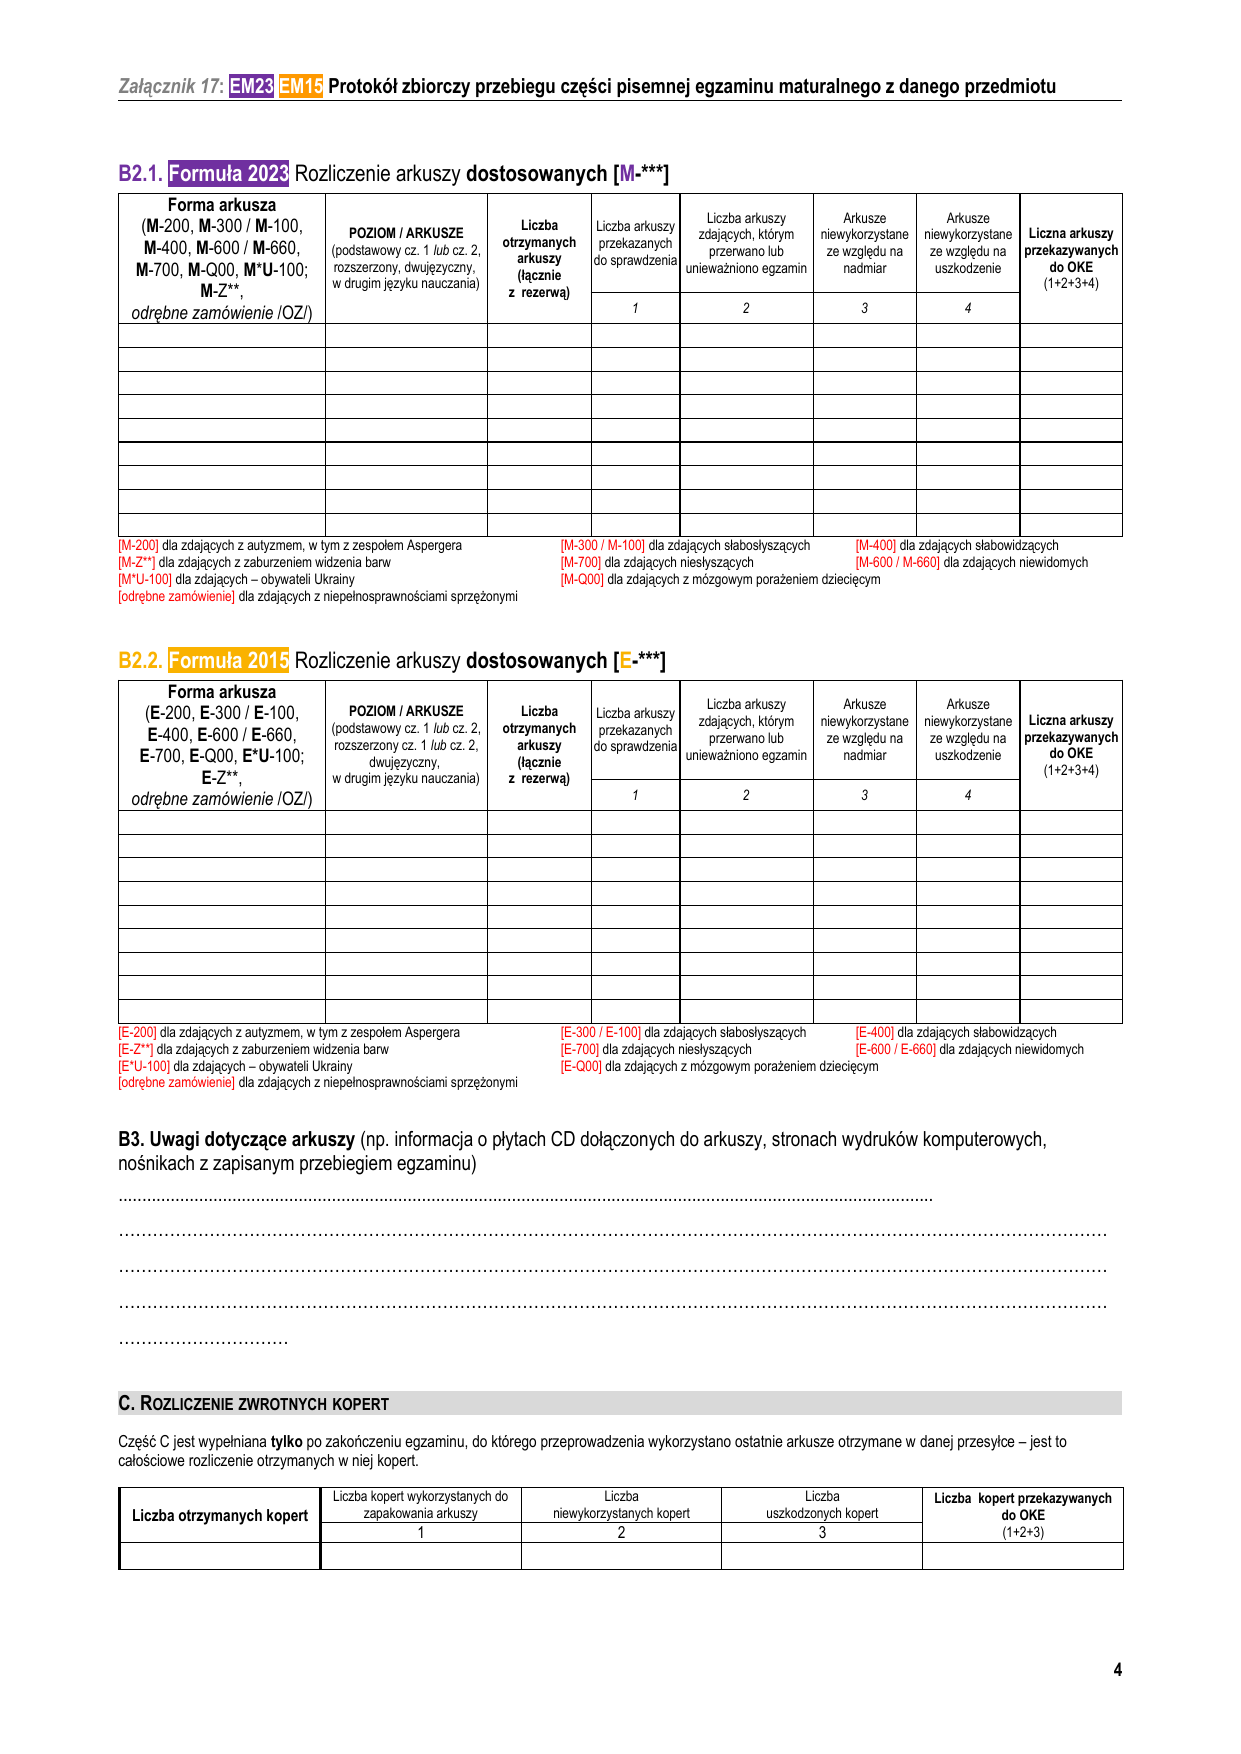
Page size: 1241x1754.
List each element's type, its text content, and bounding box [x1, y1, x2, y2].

table_cell [814, 324, 916, 347]
text [E-200] dla zdających z autyzmem, w tym z zespołem Aspergera [E-300 / E-100] dla zdających słabosłyszących [E-400] dla zdających słabowidzących [118, 1024, 1122, 1041]
table_header Liczba kopert wykorzystanych do zapakowania arkuszy [322, 1488, 521, 1522]
table_cell [488, 858, 591, 881]
table_cell [814, 490, 916, 512]
table_cell [488, 953, 591, 975]
table_header Arkusze niewykorzystane ze względu na uszkodzenie [917, 681, 1019, 779]
table_header Liczba kopert przekazywanych do OKE (1+2+3) [923, 1488, 1123, 1542]
table_cell [917, 443, 1019, 465]
table_cell [917, 324, 1019, 347]
table_header Forma arkusza (M-200, M-300 / M-100, M-400, M-600 / M-660, M-700, M-Q00, M*U-100; M-Z**, odrębne zamówienie /OZ/) [119, 194, 325, 323]
table_cell 1 [322, 1523, 521, 1542]
table_cell [681, 882, 813, 904]
table_cell [119, 348, 325, 371]
table_cell [119, 1000, 325, 1023]
table_cell [326, 835, 487, 857]
table_cell [917, 1000, 1019, 1023]
table_header Liczba arkuszy przekazanych do sprawdzenia [592, 194, 679, 292]
table_header Liczna arkuszy przekazywanych do OKE (1+2+3+4) [1021, 194, 1122, 323]
table_cell [592, 490, 679, 512]
table_cell [119, 882, 325, 904]
text ............................................................................................................................................................................………………………………………………………………………………………………………………………………………………………………………………………………………………………………………………………………………………………………………………………………………………………………………………………………………………………………………………………………………………………………………… [118, 1181, 1122, 1349]
text [M-200] dla zdających z autyzmem, w tym z zespołem Aspergera [M-300 / M-100] dla zdających słabosłyszących [M-400] dla zdających słabowidzących [118, 537, 1122, 554]
table_cell [326, 324, 487, 347]
table_cell [681, 490, 813, 512]
text B2.1. Formuła 2023 Rozliczenie arkuszy dostosowanych [M-***] [289, 160, 1122, 187]
table_cell [722, 1543, 922, 1569]
table_cell [1021, 490, 1122, 512]
table_cell [681, 953, 813, 975]
table_cell [592, 858, 679, 881]
text Część C jest wypełniana tylko po zakończeniu egzaminu, do którego przeprowadzenia wykorzystano ostatnie arkusze otrzymane w danej przesyłce – jest to całościowe rozliczenie otrzymanych w niej kopert. [118, 1432, 1122, 1470]
table_cell [1021, 443, 1122, 465]
table_cell [681, 514, 813, 536]
table_cell [1021, 395, 1122, 418]
text [M-Z**] dla zdających z zaburzeniem widzenia barw [M-700] dla zdających niesłyszących [M-600 / M-660] dla zdających niewidomych [118, 554, 1122, 571]
table_cell 2 [522, 1523, 721, 1542]
table_cell [592, 835, 679, 857]
table_cell [488, 419, 591, 441]
table_cell [592, 811, 679, 833]
table_cell [326, 1000, 487, 1023]
table_cell [681, 372, 813, 394]
table_cell [326, 953, 487, 975]
table_cell [119, 514, 325, 536]
table_cell [917, 514, 1019, 536]
table_cell [488, 929, 591, 952]
table_cell [592, 419, 679, 441]
table_cell [488, 976, 591, 999]
table_cell [1021, 953, 1122, 975]
table_cell [326, 466, 487, 489]
table_cell [488, 514, 591, 536]
table_header Liczba uszkodzonych kopert [722, 1488, 922, 1522]
table_cell [592, 929, 679, 952]
table_cell [121, 1543, 319, 1569]
table_cell [592, 953, 679, 975]
table_cell [488, 372, 591, 394]
table_cell [326, 348, 487, 371]
table_cell [681, 443, 813, 465]
table_cell [1021, 419, 1122, 441]
table_cell [917, 372, 1019, 394]
text [M*U-100] dla zdających – obywateli Ukrainy [M-Q00] dla zdających z mózgowym porażeniem dziecięcym [118, 571, 1122, 587]
text [odrębne zamówienie] dla zdających z niepełnosprawnościami sprzężonymi [118, 1074, 1122, 1091]
table_cell [488, 490, 591, 512]
table_cell [592, 443, 679, 465]
text [odrębne zamówienie] dla zdających z niepełnosprawnościami sprzężonymi [118, 587, 1122, 604]
text [E*U-100] dla zdających – obywateli Ukrainy [E-Q00] dla zdających z mózgowym porażeniem dziecięcym [118, 1057, 1122, 1074]
table_cell [1021, 882, 1122, 904]
table_cell [119, 811, 325, 833]
table_cell 2 [681, 293, 813, 323]
table_cell [326, 882, 487, 904]
table_cell [681, 976, 813, 999]
table_cell [1021, 1000, 1122, 1023]
table_header Liczba otrzymanych arkuszy (łącznie z rezerwą) [488, 194, 591, 323]
table_header Arkusze niewykorzystane ze względu na nadmiar [814, 194, 916, 292]
table_cell [326, 372, 487, 394]
table_cell [917, 953, 1019, 975]
table_cell [814, 953, 916, 975]
table_header Liczba niewykorzystanych kopert [522, 1488, 721, 1522]
table_cell [681, 906, 813, 928]
table_cell [488, 348, 591, 371]
table_cell [1021, 976, 1122, 999]
table_cell [119, 906, 325, 928]
table_cell 4 [917, 293, 1019, 323]
table_cell [917, 466, 1019, 489]
text C. Rozliczenie zwrotnych kopert [118, 1391, 1122, 1415]
table_cell [488, 811, 591, 833]
table_cell [814, 835, 916, 857]
table_cell [917, 490, 1019, 512]
table_cell [1021, 858, 1122, 881]
table_cell [1021, 811, 1122, 833]
table_cell [119, 443, 325, 465]
table_cell [326, 443, 487, 465]
table_header Liczba otrzymanych kopert [121, 1488, 319, 1542]
table_cell [488, 1000, 591, 1023]
table_cell [592, 324, 679, 347]
table_cell [119, 466, 325, 489]
table_header Liczna arkuszy przekazywanych do OKE (1+2+3+4) [1021, 681, 1122, 810]
table_cell [1021, 466, 1122, 489]
table_header Arkusze niewykorzystane ze względu na uszkodzenie [917, 194, 1019, 292]
table_cell [592, 348, 679, 371]
table_cell [1021, 835, 1122, 857]
table_header Liczba arkuszy przekazanych do sprawdzenia [592, 681, 679, 779]
table_cell [814, 1000, 916, 1023]
table_header POZIOM / ARKUSZE (podstawowy cz. 1 lub cz. 2, rozszerzony, dwujęzyczny, w drugim języku nauczania) [326, 194, 487, 323]
table_cell [681, 466, 813, 489]
table_header Forma arkusza (E-200, E-300 / E-100, E-400, E-600 / E-660, E-700, E-Q00, E*U-100; E-Z**, odrębne zamówienie /OZ/) [119, 681, 325, 810]
table_cell [681, 395, 813, 418]
table_cell [592, 395, 679, 418]
table_cell [814, 858, 916, 881]
table_cell [814, 466, 916, 489]
table_cell [119, 858, 325, 881]
table_cell [326, 976, 487, 999]
table_cell [488, 882, 591, 904]
table_cell 3 [814, 780, 916, 810]
table_cell [681, 811, 813, 833]
table_cell [592, 976, 679, 999]
table_cell [592, 372, 679, 394]
table_cell [119, 395, 325, 418]
table_cell [592, 514, 679, 536]
table_cell [814, 811, 916, 833]
table_cell [119, 929, 325, 952]
table_cell [119, 324, 325, 347]
table_cell [1021, 906, 1122, 928]
table_cell [814, 443, 916, 465]
table_cell 4 [917, 780, 1019, 810]
table_cell [814, 395, 916, 418]
table_cell [814, 372, 916, 394]
table_cell [917, 419, 1019, 441]
table_cell [917, 835, 1019, 857]
table_cell [119, 372, 325, 394]
table_cell [917, 882, 1019, 904]
table_header Liczba arkuszy zdających, którym przerwano lub unieważniono egzamin [681, 194, 813, 292]
table_cell [326, 811, 487, 833]
table_cell [681, 929, 813, 952]
table_cell [814, 419, 916, 441]
table_cell [1021, 514, 1122, 536]
table_cell [681, 858, 813, 881]
text [E-Z**] dla zdających z zaburzeniem widzenia barw [E-700] dla zdających niesłyszących [E-600 / E-660] dla zdających niewidomych [118, 1041, 1122, 1057]
table_cell 3 [722, 1523, 922, 1542]
table_cell [814, 976, 916, 999]
table_cell [917, 348, 1019, 371]
table_cell [488, 835, 591, 857]
table_cell [119, 419, 325, 441]
table_cell [1021, 372, 1122, 394]
table_cell [814, 929, 916, 952]
table_cell [488, 466, 591, 489]
table_cell [326, 858, 487, 881]
table_cell [917, 929, 1019, 952]
table_cell [917, 811, 1019, 833]
table_cell [326, 395, 487, 418]
table_cell [326, 490, 487, 512]
table_cell [681, 348, 813, 371]
table_header POZIOM / ARKUSZE (podstawowy cz. 1 lub cz. 2, rozszerzony cz. 1 lub cz. 2, dwujęzyczny, w drugim języku nauczania) [326, 681, 487, 810]
table_cell [917, 906, 1019, 928]
table_header Liczba otrzymanych arkuszy (łącznie z rezerwą) [488, 681, 591, 810]
table_cell [326, 906, 487, 928]
table_cell 3 [814, 293, 916, 323]
table_cell [592, 882, 679, 904]
table_cell [917, 395, 1019, 418]
table_cell [119, 835, 325, 857]
text B3. Uwagi dotyczące arkuszy (np. informacja o płytach CD dołączonych do arkuszy, stronach wydruków komputerowych, nośnikach z zapisanym przebiegiem egzaminu) [118, 1127, 1122, 1175]
table_cell [488, 324, 591, 347]
table_header Arkusze niewykorzystane ze względu na nadmiar [814, 681, 916, 779]
table_cell [119, 953, 325, 975]
table_cell [488, 906, 591, 928]
table_cell [592, 906, 679, 928]
table_cell [119, 490, 325, 512]
table_cell [923, 1543, 1123, 1569]
table_cell [917, 858, 1019, 881]
table_cell [917, 976, 1019, 999]
table_cell [681, 324, 813, 347]
table_cell [1021, 929, 1122, 952]
table_cell 1 [592, 293, 679, 323]
text B2.2. Formuła 2015 Rozliczenie arkuszy dostosowanych [E-***] [289, 647, 1122, 673]
table_cell 1 [592, 780, 679, 810]
table_cell [814, 906, 916, 928]
table_cell [326, 514, 487, 536]
table_cell [326, 929, 487, 952]
table_cell [488, 443, 591, 465]
table_cell [488, 395, 591, 418]
table_cell [322, 1543, 521, 1569]
table_cell [1021, 324, 1122, 347]
table_cell [1021, 348, 1122, 371]
table_cell [681, 835, 813, 857]
table_cell [592, 466, 679, 489]
table_cell [814, 348, 916, 371]
table_header Liczba arkuszy zdających, którym przerwano lub unieważniono egzamin [681, 681, 813, 779]
table_cell 2 [681, 780, 813, 810]
table_cell [681, 1000, 813, 1023]
table_cell [119, 976, 325, 999]
table_cell [814, 882, 916, 904]
table_cell [522, 1543, 721, 1569]
table_cell [814, 514, 916, 536]
table_cell [326, 419, 487, 441]
table_cell [592, 1000, 679, 1023]
table_cell [681, 419, 813, 441]
